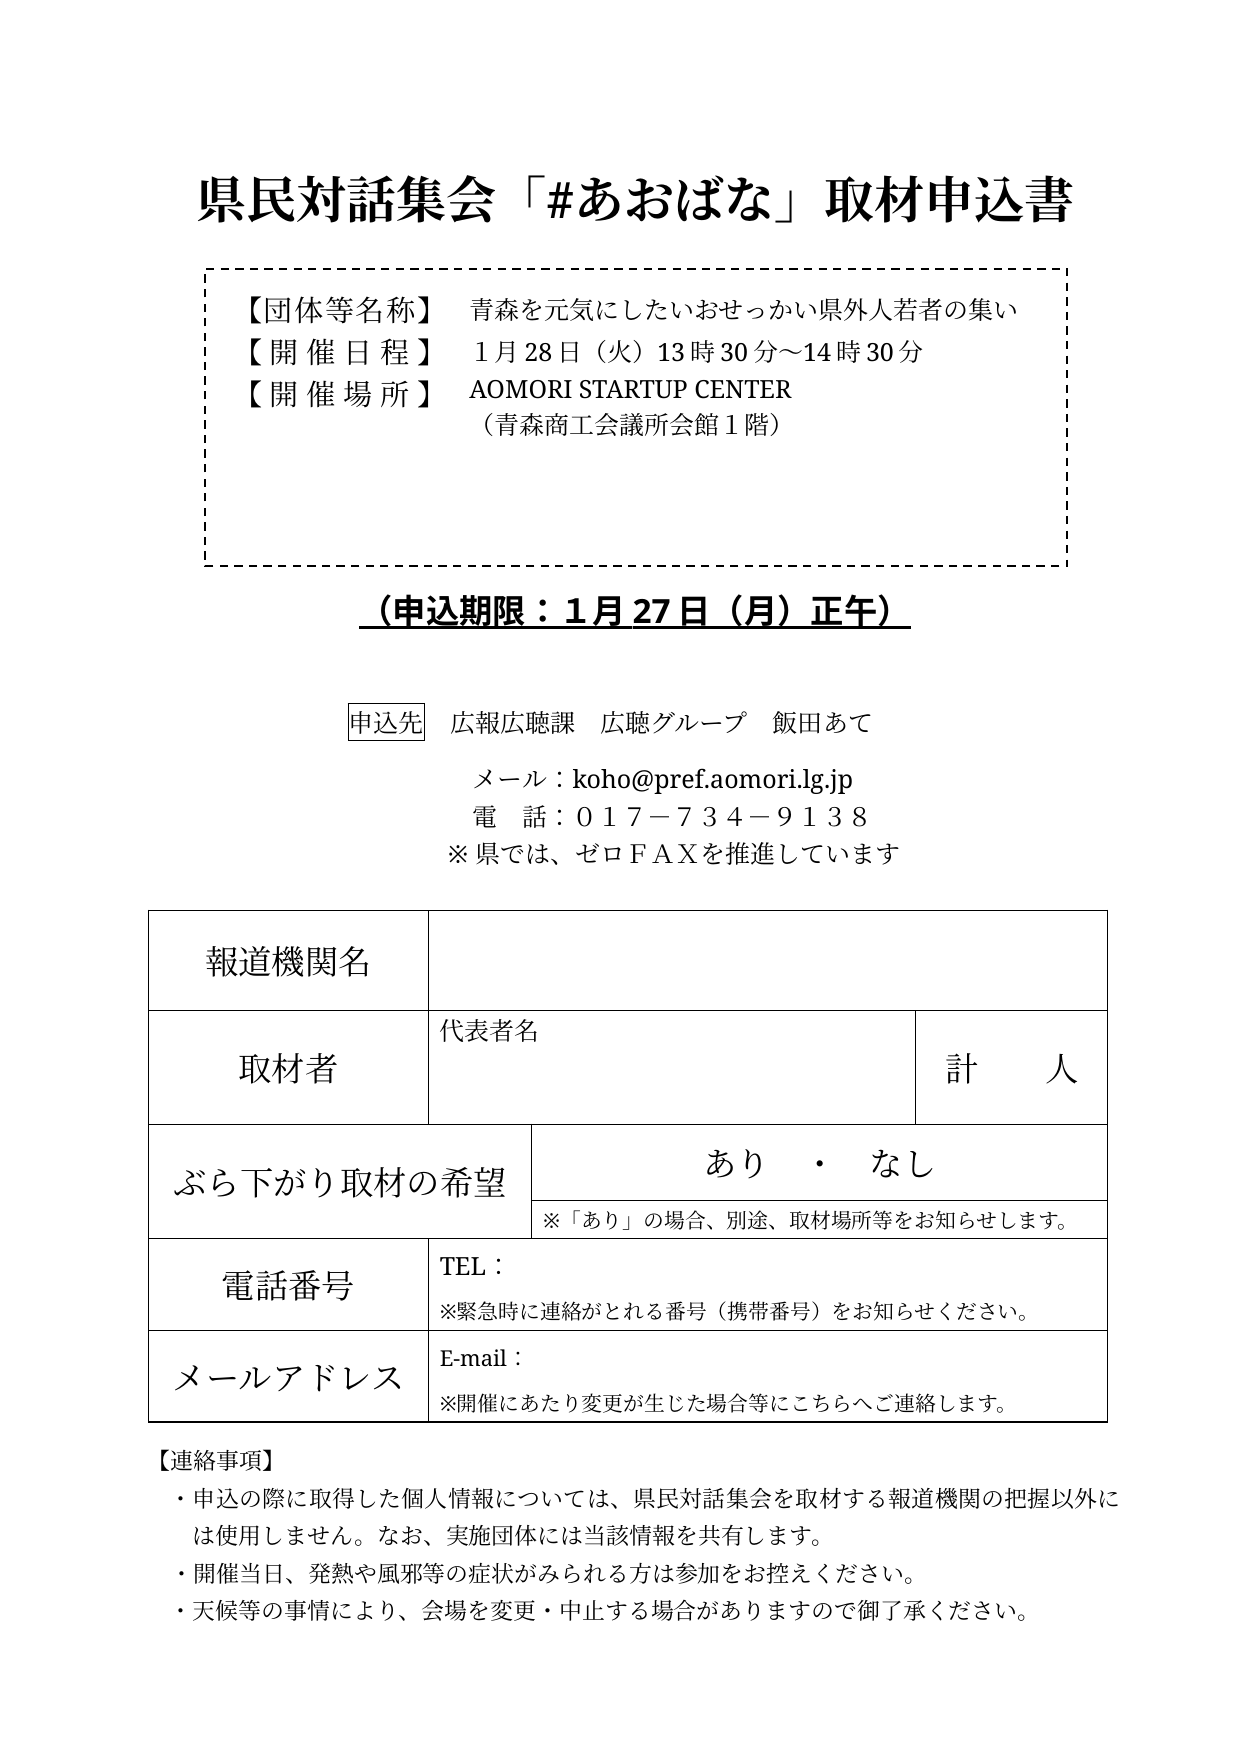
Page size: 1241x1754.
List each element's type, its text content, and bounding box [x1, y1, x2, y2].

table_header [429, 911, 1107, 1010]
text メール：koho@pref.aomori.lg.jp [148, 759, 1122, 797]
table_header 青森を元気にしたいおせっかい県外人若者の集い [458, 288, 1048, 330]
text 県民対話集会「#あおばな」取材申込書 [148, 159, 1122, 234]
table_cell 計 人 [916, 1011, 1107, 1123]
table_cell １月28日（火）13時30分～14時30分 [458, 330, 1048, 372]
text （申込期限：１月27日（月）正午） [148, 572, 1122, 647]
text ・申込の際に取得した個人情報については、県民対話集会を取材する報道機関の把握以外には使用しません。なお、実施団体には当該情報を共有します。 [169, 1479, 1122, 1554]
table_cell 【開催日程】 [222, 330, 458, 372]
table_cell ※緊急時に連絡がとれる番号（携帯番号）をお知らせください。 [429, 1291, 1107, 1330]
text 電 話：０１７－７３４－９１３８ [148, 797, 1122, 834]
table_header 報道機関名 [149, 911, 428, 1010]
table_cell ※「あり」の場合、別途、取材場所等をお知らせします。 [532, 1201, 1107, 1238]
table_header 【団体等名称】 [222, 288, 458, 330]
text ※ 県では、ゼロＦＡＸを推進しています [148, 834, 1122, 872]
table_cell メールアドレス [149, 1331, 428, 1421]
text ・天候等の事情により、会場を変更・中止する場合がありますので御了承ください。 [169, 1591, 1122, 1629]
table_cell TEL： [429, 1239, 1107, 1291]
table_cell あり ・ なし [532, 1125, 1107, 1199]
table_cell 代表者名 [429, 1011, 915, 1123]
table_cell 【開催場所】 [222, 372, 458, 442]
table_cell ぶら下がり取材の希望 [149, 1125, 531, 1238]
table_cell E-mail： [429, 1331, 1107, 1383]
table_cell 電話番号 [149, 1239, 428, 1330]
text ・開催当日、発熱や風邪等の症状がみられる方は参加をお控えください。 [148, 1554, 1122, 1591]
table_cell ※開催にあたり変更が生じた場合等にこちらへご連絡します。 [429, 1383, 1107, 1421]
text 申込先 広報広聴課 広聴グループ 飯田あて [148, 684, 1122, 759]
table_cell AOMORI STARTUP CENTER （青森商工会議所会館１階） [458, 372, 1048, 442]
text 【連絡事項】 [148, 1441, 1122, 1479]
table_cell 取材者 [149, 1011, 428, 1123]
